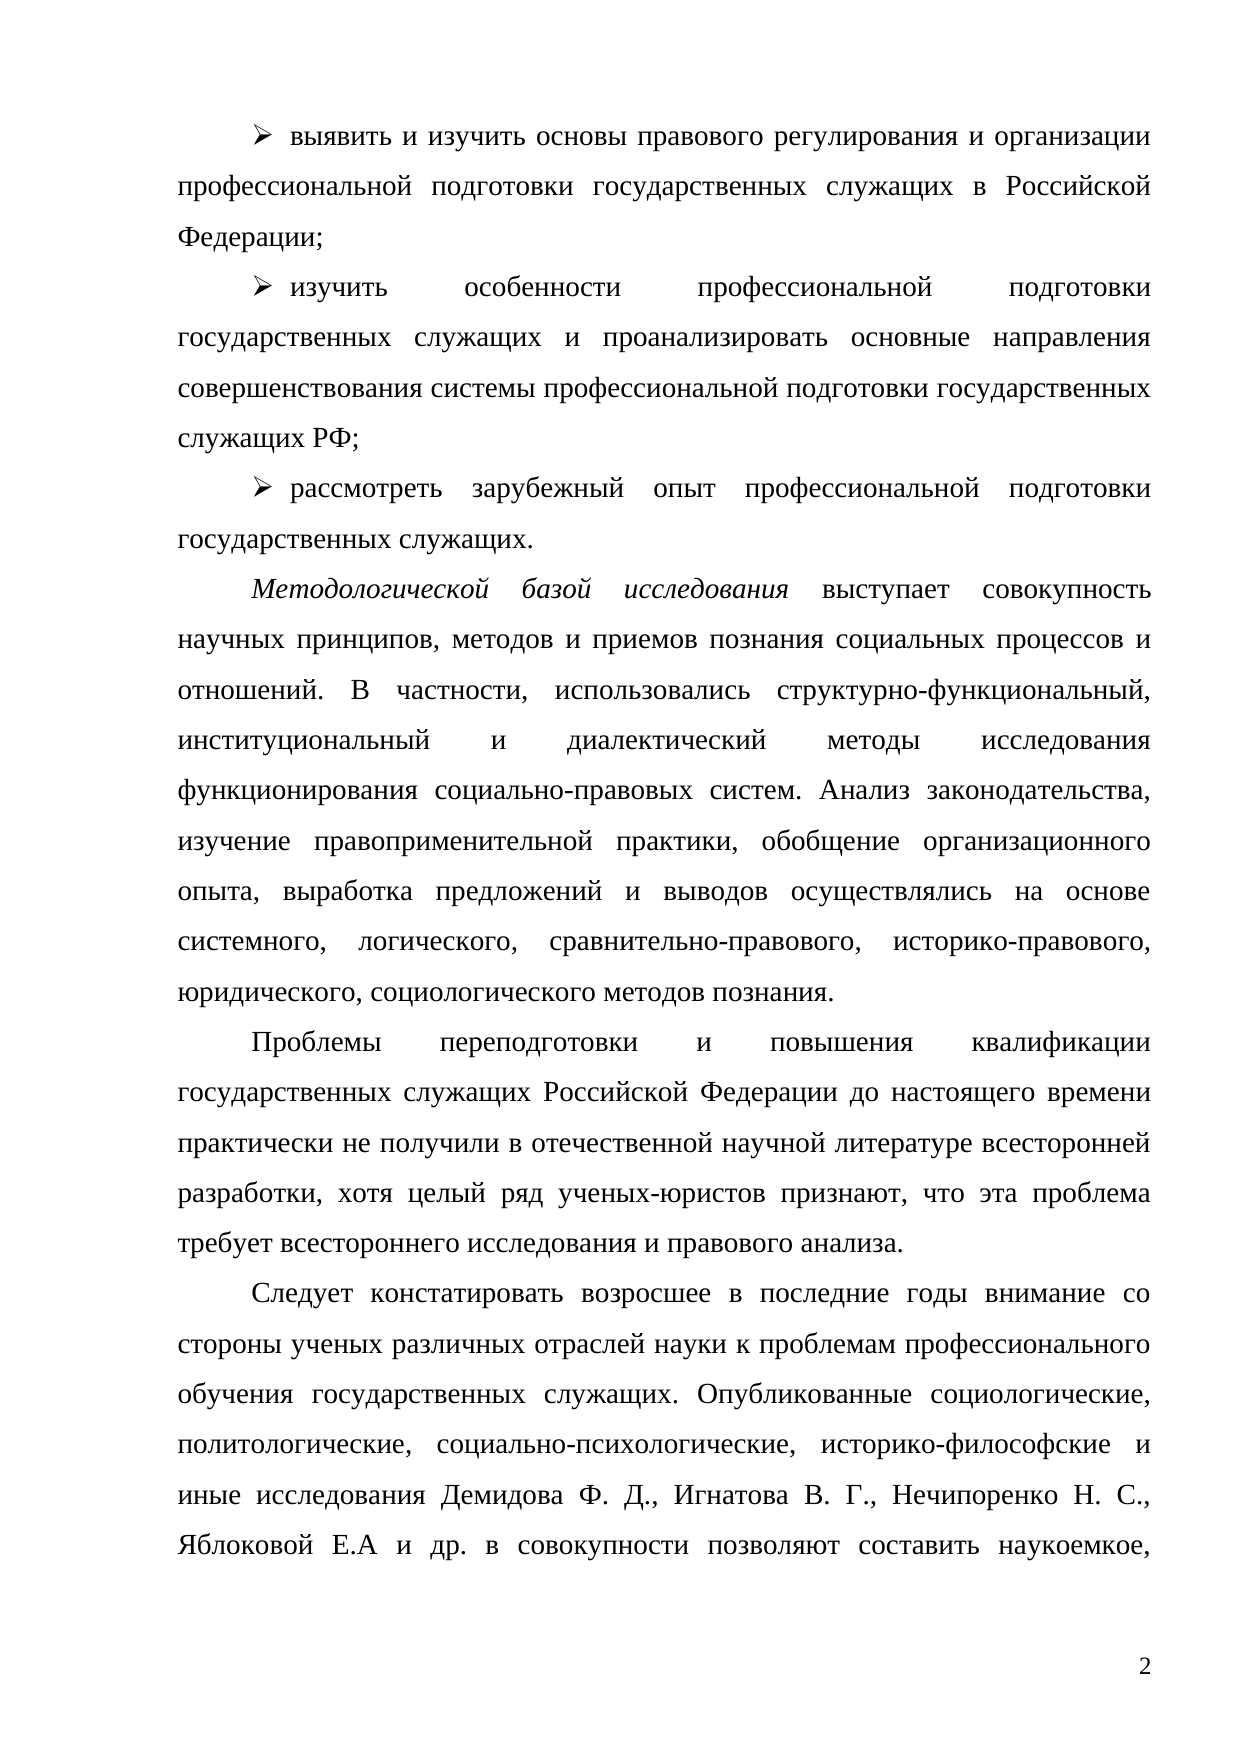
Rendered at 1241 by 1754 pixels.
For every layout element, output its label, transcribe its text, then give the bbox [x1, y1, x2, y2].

title рассмотреть зарубежный опыт профессиональной подготовки государственных служащих. [177, 471, 1152, 554]
text Методологической базой исследования выступает совокупность научных принципов, методов и приемов познания социальных процессов и отношений. В частности, использовались структурно-функциональный, институциональный и диалектический методы исследования функционирования социально-правовых систем. Анализ законодательства, изучение правоприменительной практики, обобщение организационного опыта, выработка предложений и выводов осуществлялись на основе системного, логического, сравнительно-правового, историко-правового, юридического, социологического методов познания. [177, 571, 1152, 1007]
title изучить особенности профессиональной подготовки государственных служащих и проанализировать основные направления совершенствования системы профессиональной подготовки государственных служащих РФ; [177, 269, 1152, 454]
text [177, 1276, 1152, 1561]
text Проблемы переподготовки и повышения квалификации государственных служащих Российской Федерации до настоящего времени практически не получили в отечественной научной литературе всесторонней разработки, хотя целый ряд ученых-юристов признают, что эта проблема требует всестороннего исследования и правового анализа. [177, 1024, 1152, 1259]
title выявить и изучить основы правового регулирования и организации профессиональной подготовки государственных служащих в Российской Федерации; [177, 118, 1152, 252]
